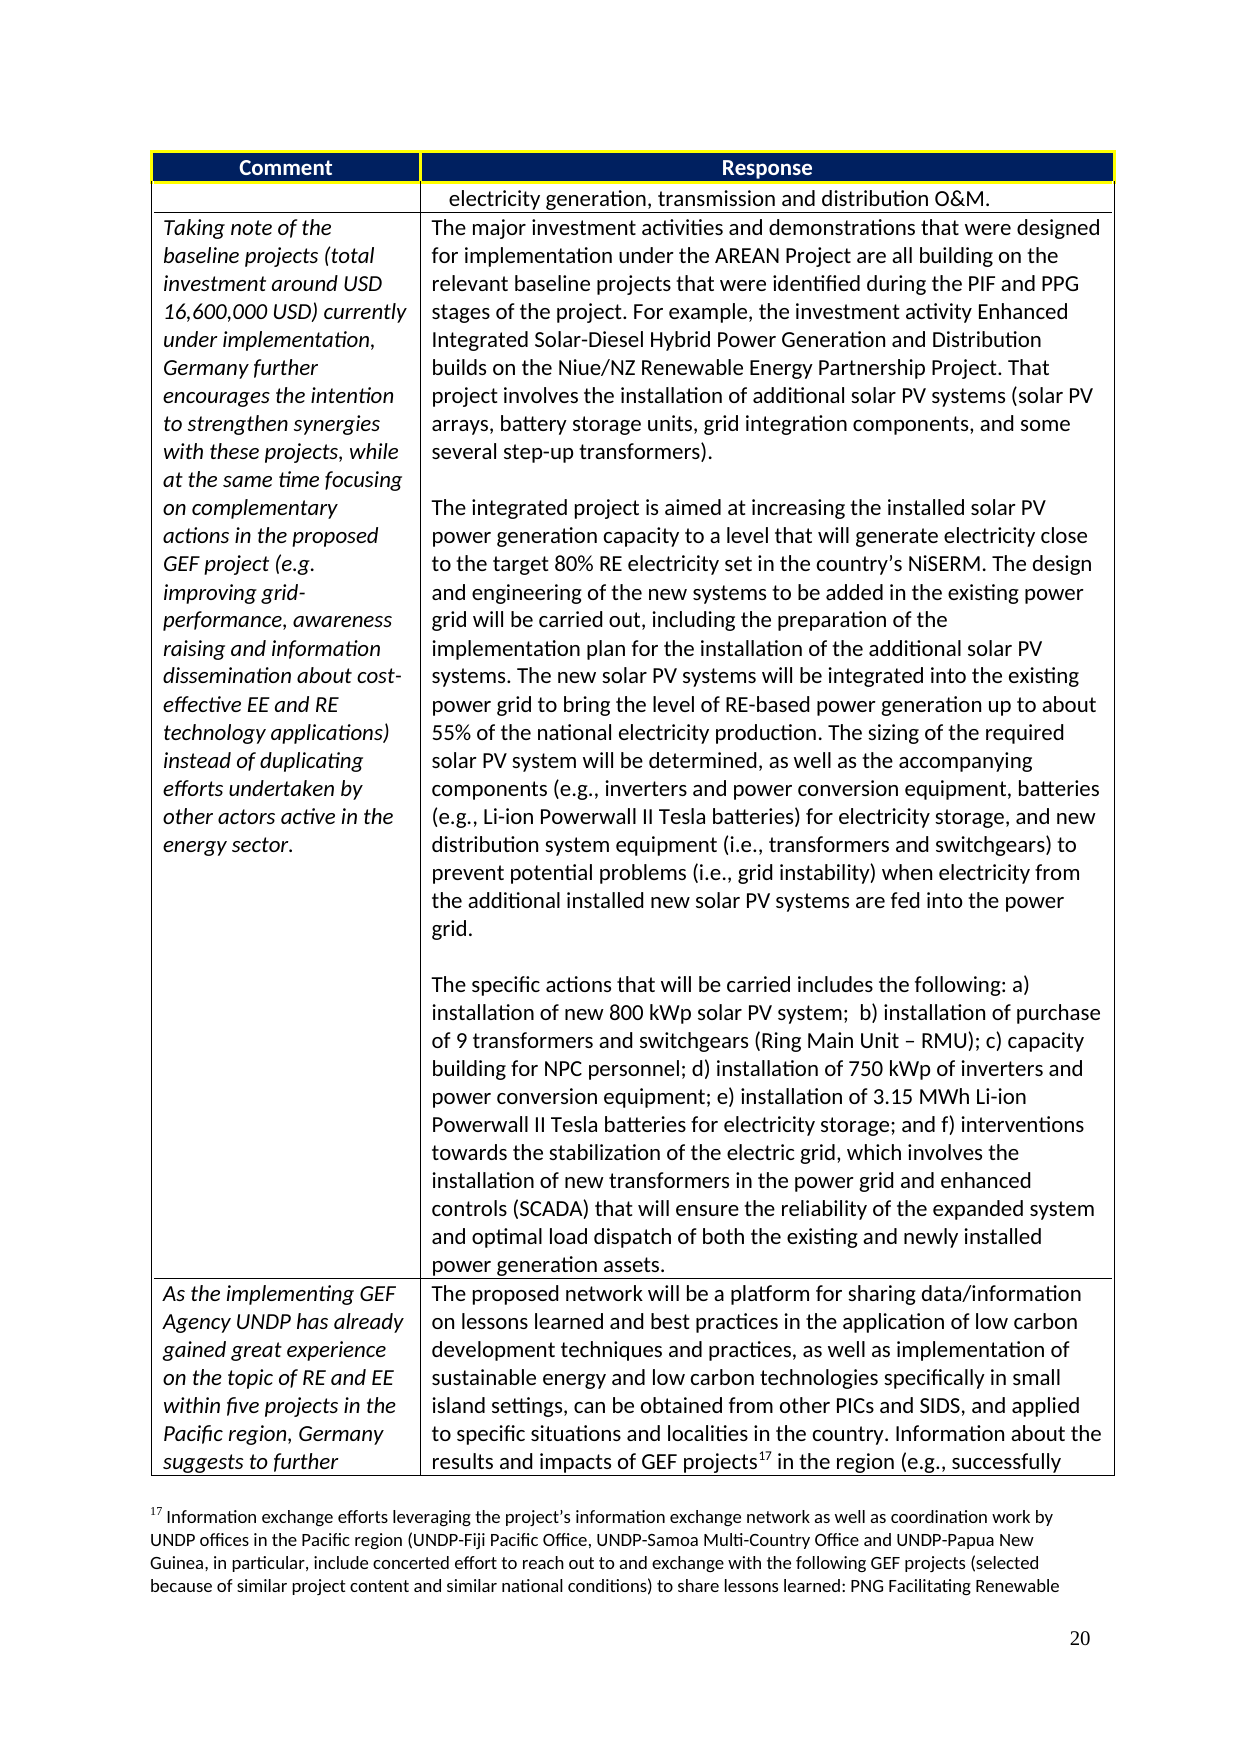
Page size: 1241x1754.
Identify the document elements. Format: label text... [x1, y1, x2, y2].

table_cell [421, 1278, 1114, 1475]
table_header Comment [153, 153, 419, 181]
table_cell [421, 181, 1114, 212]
table_header Response [422, 153, 1113, 181]
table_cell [152, 1278, 420, 1475]
table_cell Taking note of the baseline projects (total investment around USD 16,600,000 USD) currently under implementation, Germany further encourages the intention to strengthen synergies with these projects, while at the same time focusing on complementary actions in the proposed GEF project (e.g. improving grid-performance, awareness raising and information dissemination about cost-effective EE and RE technology applications) instead of duplicating efforts undertaken by other actors active in the energy sector. [152, 212, 420, 1278]
table_cell The major investment activities and demonstrations that were designed for implementation under the AREAN Project are all building on the relevant baseline projects that were identified during the PIF and PPG stages of the project. For example, the investment activity Enhanced Integrated Solar-Diesel Hybrid Power Generation and Distribution builds on the Niue/NZ Renewable Energy Partnership Project. That project involves the installation of additional solar PV systems (solar PV arrays, battery storage units, grid integration components, and some several step-up transformers). The integrated project is aimed at increasing the installed solar PV power generation capacity to a level that will generate electricity close to the target 80% RE electricity set in the country’s NiSERM. The design and engineering of the new systems to be added in the existing power grid will be carried out, including the preparation of the implementation plan for the installation of the additional solar PV systems. The new solar PV systems will be integrated into the existing power grid to bring the level of RE-based power generation up to about 55% of the national electricity production. The sizing of the required solar PV system will be determined, as well as the accompanying components (e.g., inverters and power conversion equipment, batteries (e.g., Li-ion Powerwall II Tesla batteries) for electricity storage, and new distribution system equipment (i.e., transformers and switchgears) to prevent potential problems (i.e., grid instability) when electricity from the additional installed new solar PV systems are fed into the power grid. The specific actions that will be carried includes the following: a) installation of new 800 kWp solar PV system; b) installation of purchase of 9 transformers and switchgears (Ring Main Unit – RMU); c) capacity building for NPC personnel; d) installation of 750 kWp of inverters and power conversion equipment; e) installation of 3.15 MWh Li-ion Powerwall II Tesla batteries for electricity storage; and f) interventions towards the stabilization of the electric grid, which involves the installation of new transformers in the power grid and enhanced controls (SCADA) that will ensure the reliability of the expanded system and optimal load dispatch of both the existing and newly installed power generation assets. [421, 212, 1114, 1278]
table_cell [152, 181, 420, 212]
